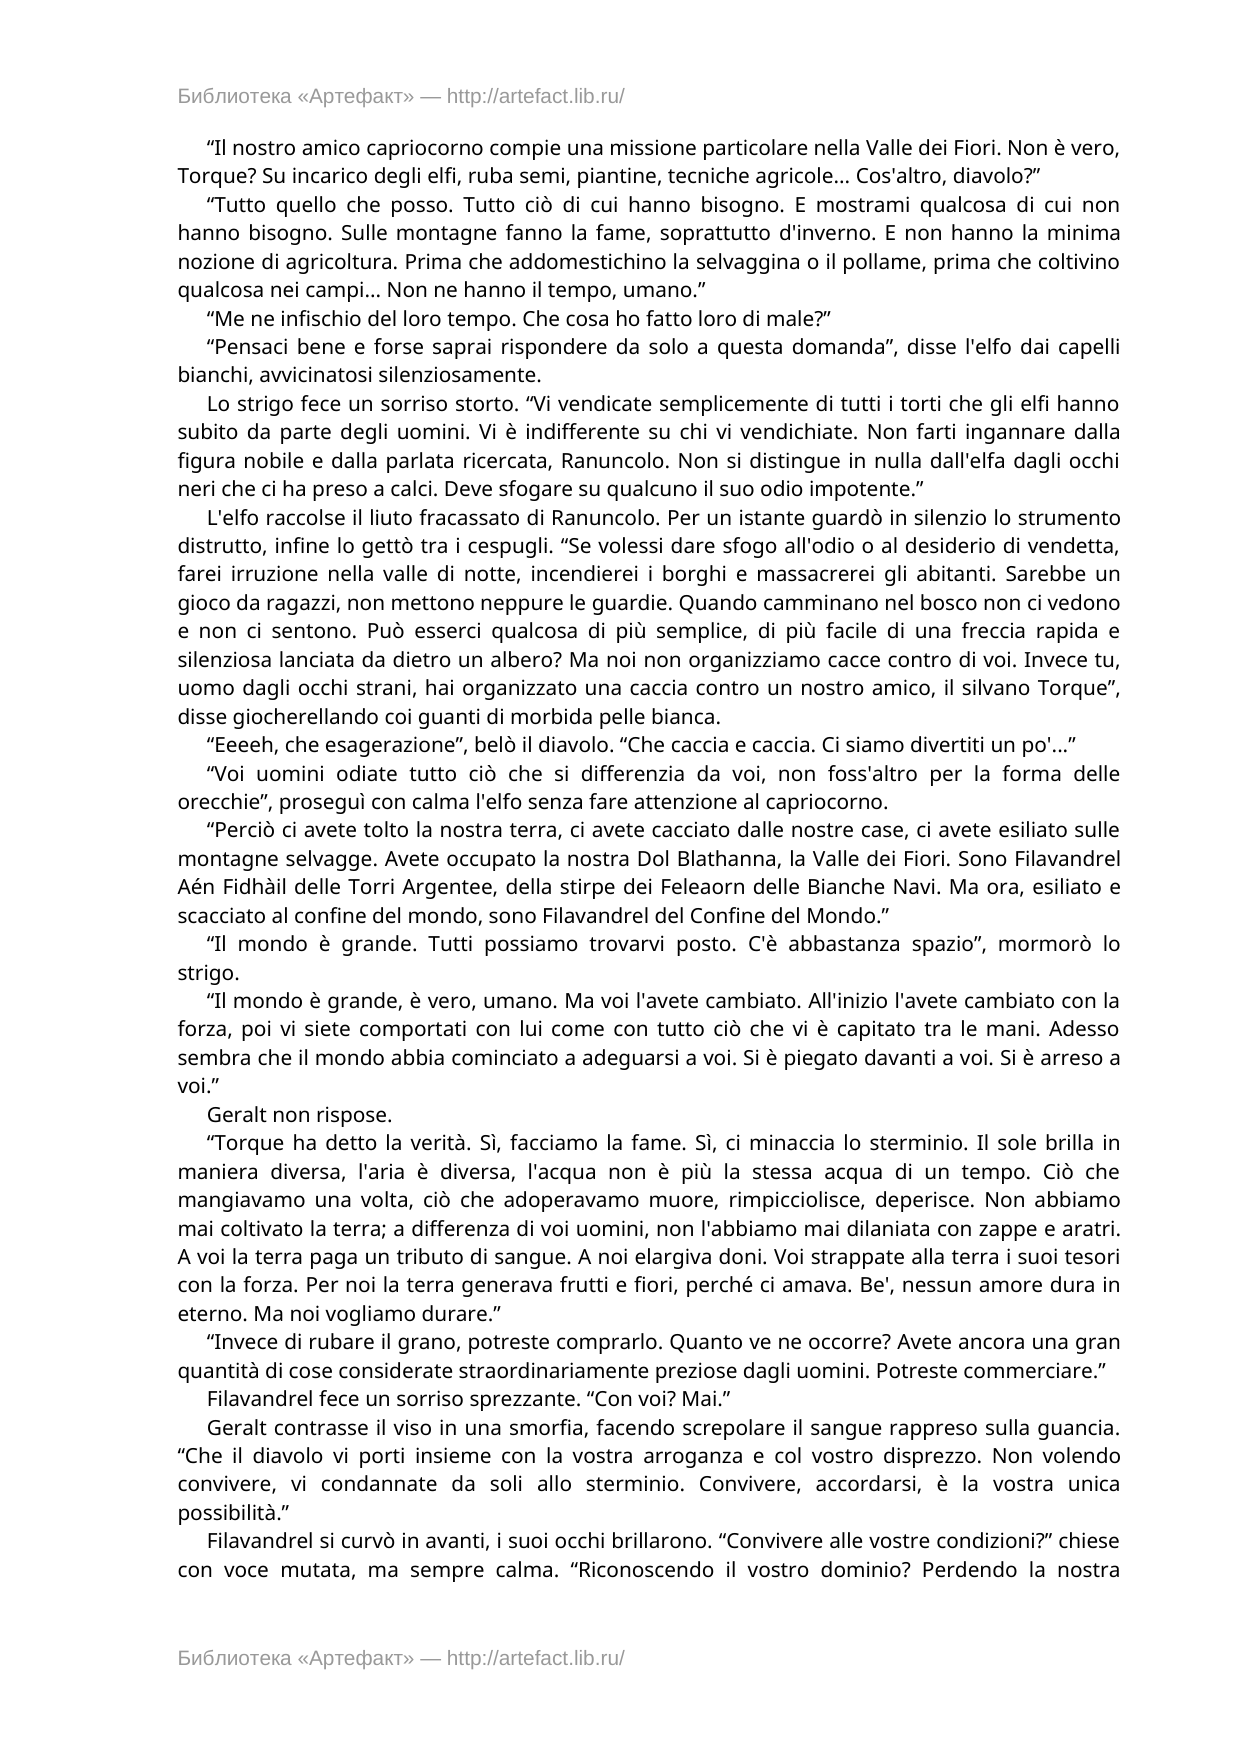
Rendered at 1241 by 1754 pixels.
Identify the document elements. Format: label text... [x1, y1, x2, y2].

text “Il nostro amico capriocorno compie una missione particolare nella Valle dei Fiori. Non è vero, Torque? Su incarico degli elfi, ruba semi, piantine, tecniche agricole... Cos'altro, diavolo?” [177, 133, 1122, 190]
text “Invece di rubare il grano, potreste comprarlo. Quanto ve ne occorre? Avete ancora una gran quantità di cose considerate straordinariamente preziose dagli uomini. Potreste commerciare.” [177, 1327, 1122, 1384]
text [177, 1526, 1122, 1583]
text “Eeeeh, che esagerazione”, belò il diavolo. “Che caccia e caccia. Ci siamo divertiti un po'...” [177, 730, 1122, 759]
text “Voi uomini odiate tutto ciò che si differenzia da voi, non foss'altro per la forma delle orecchie”, proseguì con calma l'elfo senza fare attenzione al capriocorno. [177, 759, 1122, 816]
text Lo strigo fece un sorriso storto. “Vi vendicate semplicemente di tutti i torti che gli elfi hanno subito da parte degli uomini. Vi è indifferente su chi vi vendichiate. Non farti ingannare dalla figura nobile e dalla parlata ricercata, Ranuncolo. Non si distingue in nulla dall'elfa dagli occhi neri che ci ha preso a calci. Deve sfogare su qualcuno il suo odio impotente.” [177, 389, 1122, 503]
text “Me ne infischio del loro tempo. Che cosa ho fatto loro di male?” [177, 304, 1122, 332]
text “Perciò ci avete tolto la nostra terra, ci avete cacciato dalle nostre case, ci avete esiliato sulle montagne selvagge. Avete occupato la nostra Dol Blathanna, la Valle dei Fiori. Sono Filavandrel Aén Fidhàil delle Torri Argentee, della stirpe dei Feleaorn delle Bianche Navi. Ma ora, esiliato e scacciato al confine del mondo, sono Filavandrel del Confine del Mondo.” [177, 816, 1122, 929]
text Geralt contrasse il viso in una smorfia, facendo screpolare il sangue rappreso sulla guancia. “Che il diavolo vi porti insieme con la vostra arroganza e col vostro disprezzo. Non volendo convivere, vi condannate da soli allo sterminio. Convivere, accordarsi, è la vostra unica possibilità.” [177, 1413, 1122, 1526]
text Geralt non rispose. [177, 1100, 1122, 1128]
text “Torque ha detto la verità. Sì, facciamo la fame. Sì, ci minaccia lo sterminio. Il sole brilla in maniera diversa, l'aria è diversa, l'acqua non è più la stessa acqua di un tempo. Ciò che mangiavamo una volta, ciò che adoperavamo muore, rimpicciolisce, deperisce. Non abbiamo mai coltivato la terra; a differenza di voi uomini, non l'abbiamo mai dilaniata con zappe e aratri. A voi la terra paga un tributo di sangue. A noi elargiva doni. Voi strappate alla terra i suoi tesori con la forza. Per noi la terra generava frutti e fiori, perché ci amava. Be', nessun amore dura in eterno. Ma noi vogliamo durare.” [177, 1128, 1122, 1327]
text “Il mondo è grande. Tutti possiamo trovarvi posto. C'è abbastanza spazio”, mormorò lo strigo. [177, 929, 1122, 986]
text “Pensaci bene e forse saprai rispondere da solo a questa domanda”, disse l'elfo dai capelli bianchi, avvicinatosi silenziosamente. [177, 332, 1122, 389]
text Filavandrel fece un sorriso sprezzante. “Con voi? Mai.” [177, 1384, 1122, 1413]
text “Tutto quello che posso. Tutto ciò di cui hanno bisogno. E mostrami qualcosa di cui non hanno bisogno. Sulle montagne fanno la fame, soprattutto d'inverno. E non hanno la minima nozione di agricoltura. Prima che addomestichino la selvaggina o il pollame, prima che coltivino qualcosa nei campi... Non ne hanno il tempo, umano.” [177, 190, 1122, 304]
text L'elfo raccolse il liuto fracassato di Ranuncolo. Per un istante guardò in silenzio lo strumento distrutto, infine lo gettò tra i cespugli. “Se volessi dare sfogo all'odio o al desiderio di vendetta, farei irruzione nella valle di notte, incendierei i borghi e massacrerei gli abitanti. Sarebbe un gioco da ragazzi, non mettono neppure le guardie. Quando camminano nel bosco non ci vedono e non ci sentono. Può esserci qualcosa di più semplice, di più facile di una freccia rapida e silenziosa lanciata da dietro un albero? Ma noi non organizziamo cacce contro di voi. Invece tu, uomo dagli occhi strani, hai organizzato una caccia contro un nostro amico, il silvano Torque”, disse giocherellando coi guanti di morbida pelle bianca. [177, 503, 1122, 730]
text “Il mondo è grande, è vero, umano. Ma voi l'avete cambiato. All'inizio l'avete cambiato con la forza, poi vi siete comportati con lui come con tutto ciò che vi è capitato tra le mani. Adesso sembra che il mondo abbia cominciato a adeguarsi a voi. Si è piegato davanti a voi. Si è arreso a voi.” [177, 986, 1122, 1100]
